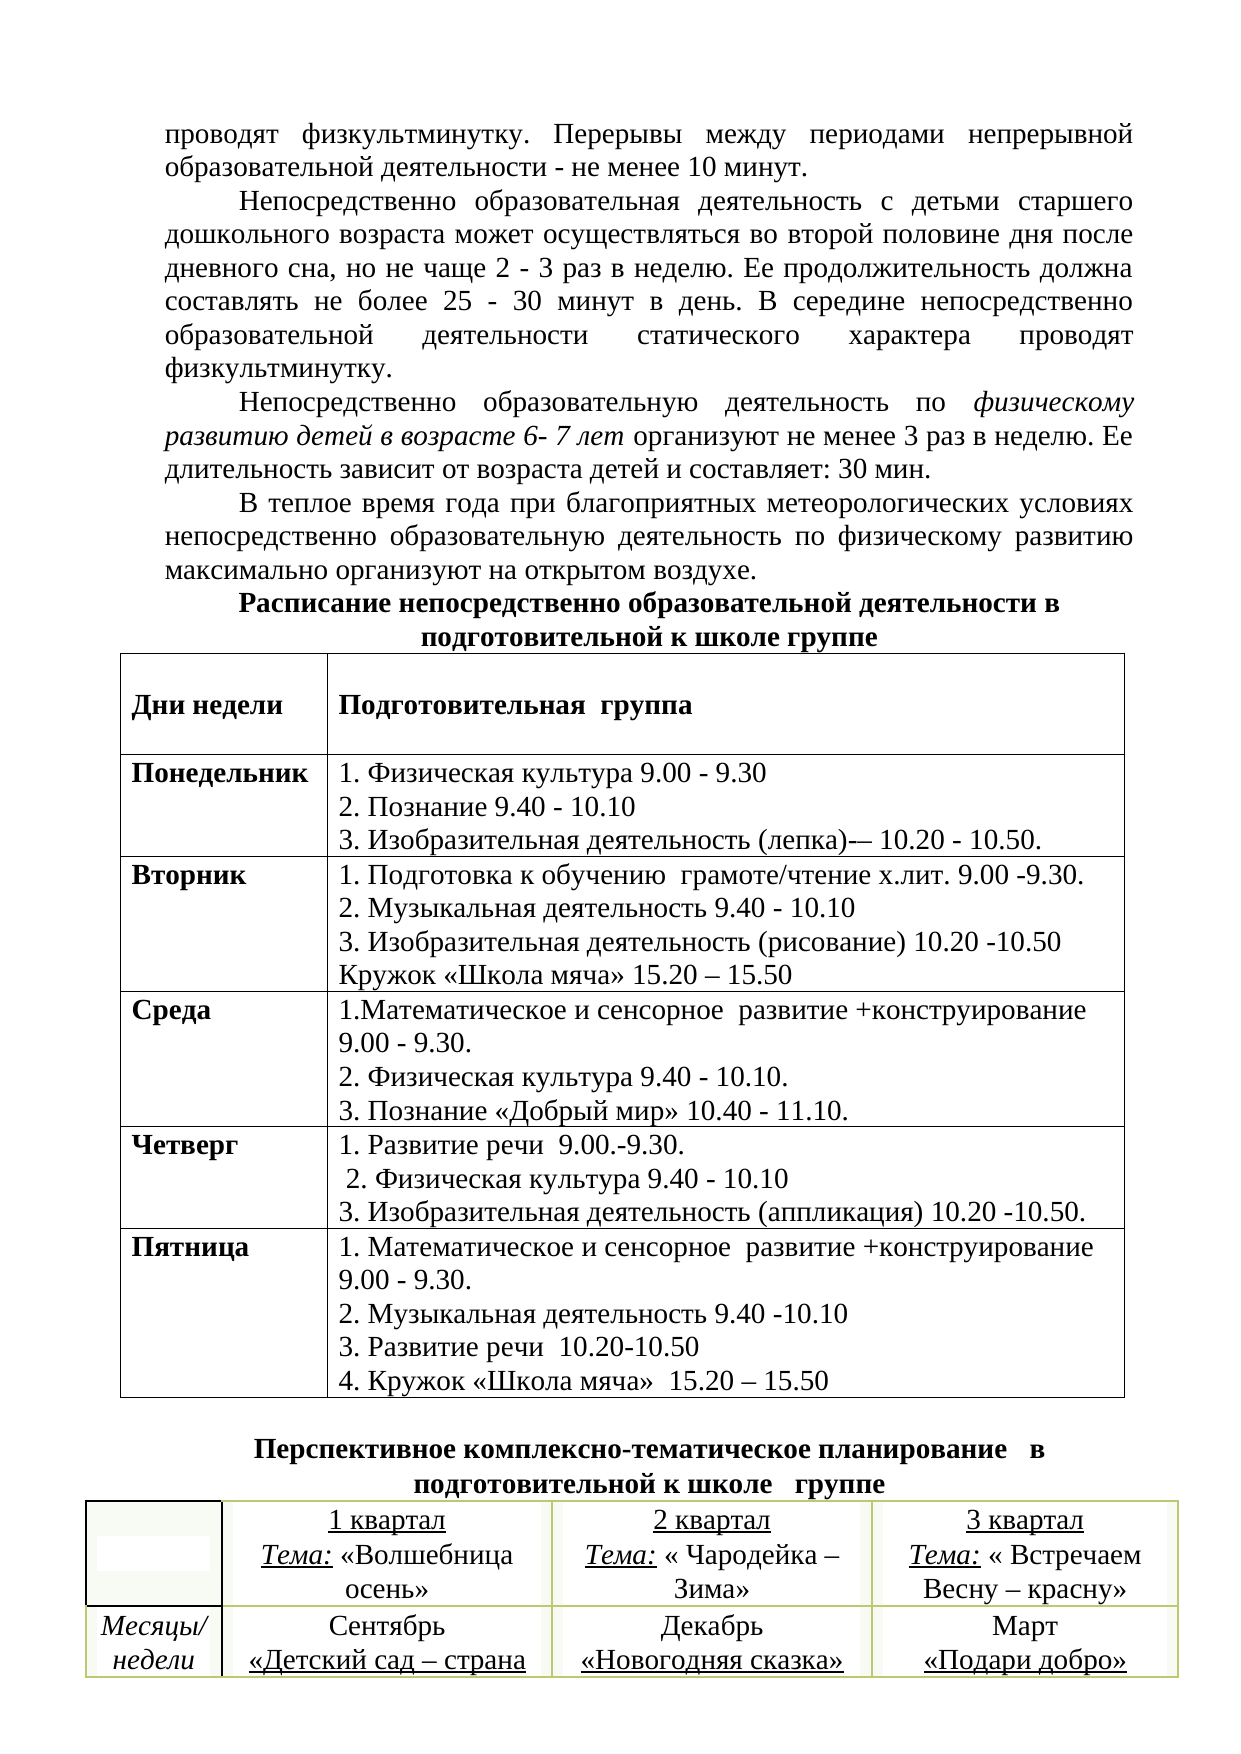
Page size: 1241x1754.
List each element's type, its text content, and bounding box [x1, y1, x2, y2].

text Расписание непосредственно образовательной деятельности в подготовительной к школе группе [164, 585, 1134, 652]
text Непосредственно образовательную деятельность по физическому развитию детей в возрасте 6- 7 лет организуют не менее 3 раз в неделю. Ее длительность зависит от возраста детей и составляет: 30 мин. [164, 384, 1134, 485]
table_cell 1. Развитие речи 9.00.-9.30. 2. Физическая культура 9.40 - 10.10 3. Изобразительная деятельность (аппликация) 10.20 -10.50. [328, 1127, 1124, 1228]
text Непосредственно образовательная деятельность с детьми старшего дошкольного возраста может осуществляться во второй половине дня после дневного сна, но не чаще 2 - 3 раз в неделю. Ее продолжительность должна составлять не более 25 - 30 минут в день. В середине непосредственно образовательной деятельности статического характера проводят физкультминутку. [164, 183, 1134, 384]
table_cell Четверг [121, 1127, 327, 1228]
table_cell 1. Математическое и сенсорное развитие +конструирование 9.00 - 9.30. 2. Музыкальная деятельность 9.40 -10.10 3. Развитие речи 10.20-10.50 4. Кружок «Школа мяча» 15.20 – 15.50 [328, 1229, 1124, 1397]
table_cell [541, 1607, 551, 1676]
text Перспективное комплексно-тематическое планирование в подготовительной к школе группе [164, 1431, 1134, 1499]
table_header Подготовительная группа [328, 654, 1124, 754]
table_cell Вторник [121, 857, 327, 991]
table_header [87, 1502, 221, 1605]
table_cell 1.Математическое и сенсорное развитие +конструирование 9.00 - 9.30. 2. Физическая культура 9.40 - 10.10. 3. Познание «Добрый мир» 10.40 - 11.10. [328, 992, 1124, 1126]
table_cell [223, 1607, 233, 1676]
table_cell Понедельник [121, 755, 327, 856]
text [164, 116, 1134, 183]
table_cell 1. Подготовка к обучению грамоте/чтение х.лит. 9.00 -9.30. 2. Музыкальная деятельность 9.40 - 10.10 3. Изобразительная деятельность (рисование) 10.20 -10.50 Кружок «Школа мяча» 15.20 – 15.50 [328, 857, 1124, 991]
table_cell Среда [121, 992, 327, 1126]
table_header Дни недели [121, 654, 327, 754]
text В теплое время года при благоприятных метеорологических условиях непосредственно образовательную деятельность по физическому развитию максимально организуют на открытом воздухе. [164, 485, 1134, 585]
table_cell 1. Физическая культура 9.00 - 9.30 2. Познание 9.40 - 10.10 3. Изобразительная деятельность (лепка)-– 10.20 - 10.50. [328, 755, 1124, 856]
table_cell Пятница [121, 1229, 327, 1397]
